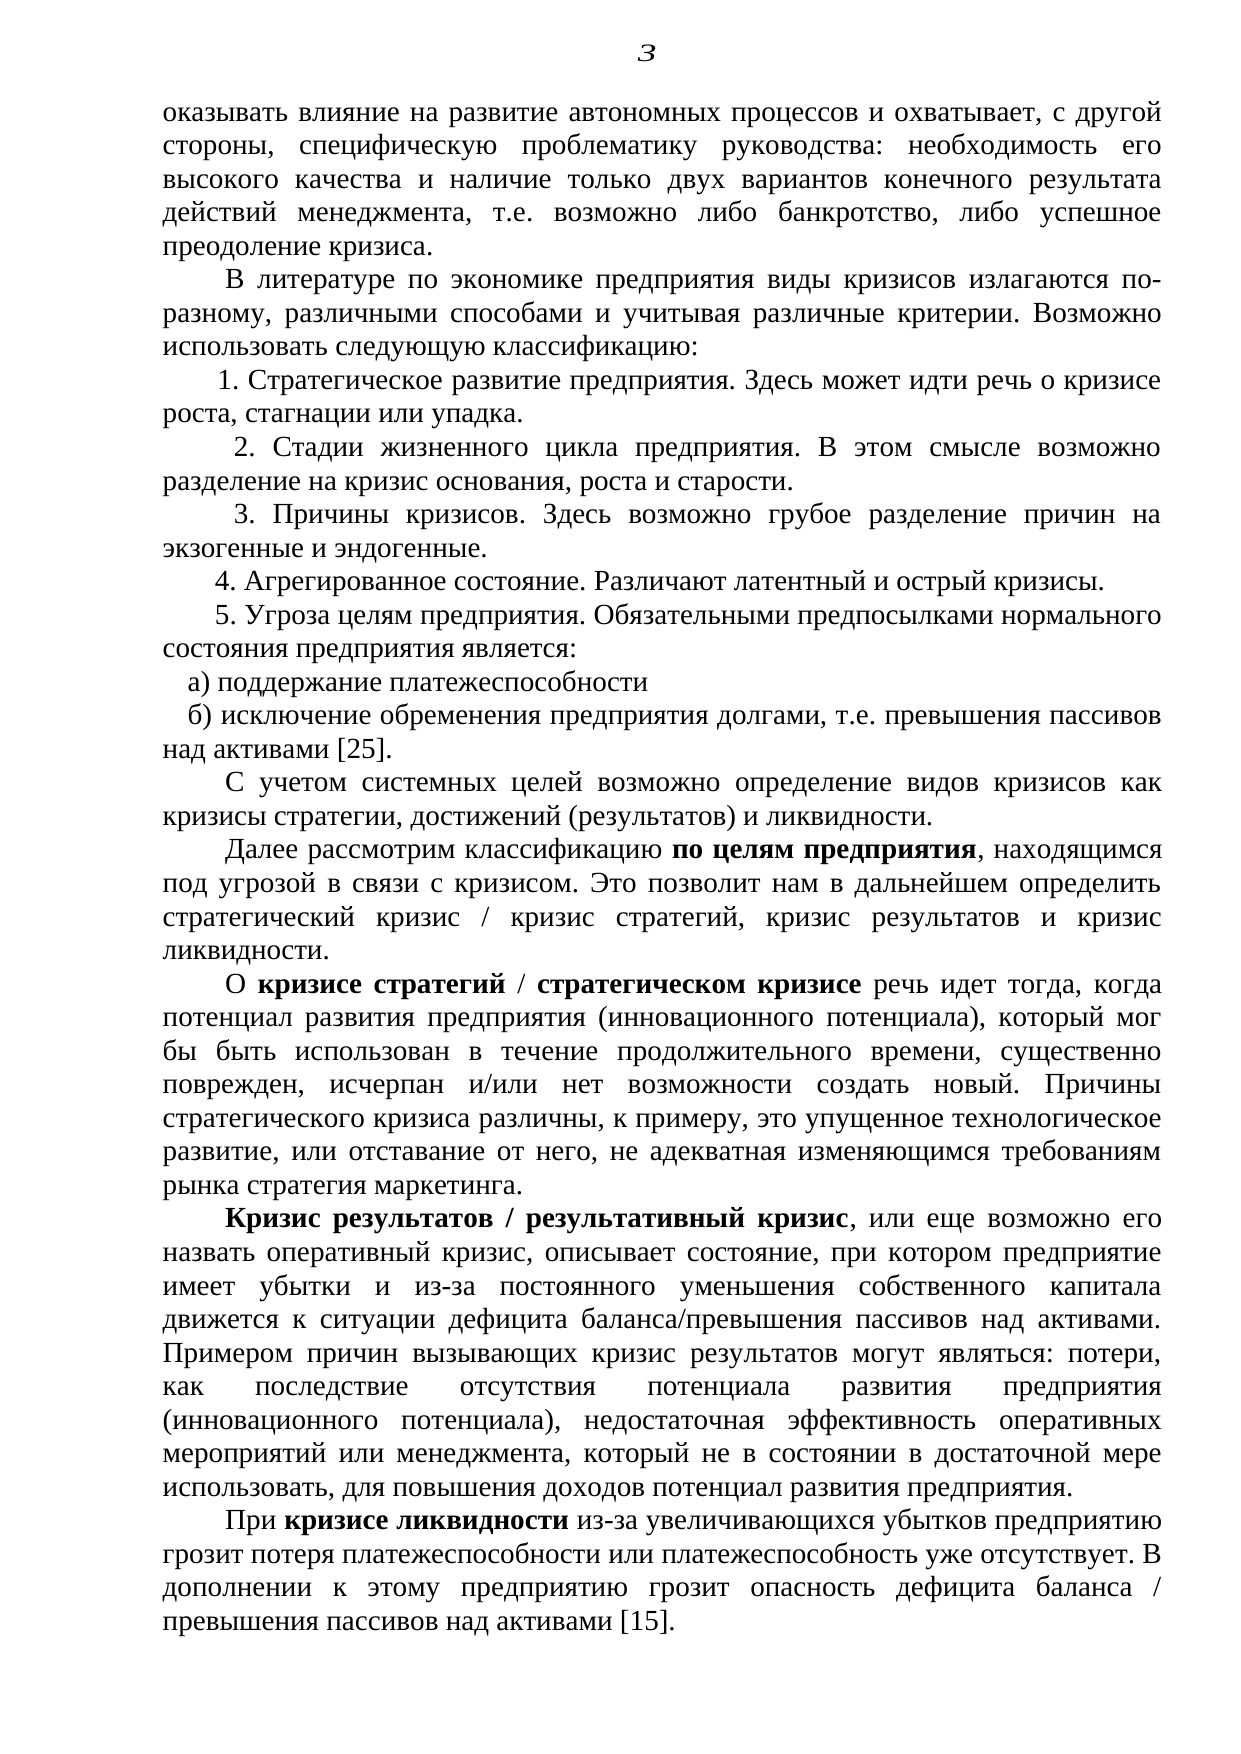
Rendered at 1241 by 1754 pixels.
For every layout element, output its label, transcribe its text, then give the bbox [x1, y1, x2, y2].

text В литературе по экономике предприятия виды кризисов излагаются по-разному, различными способами и учитывая различные критерии. Возможно использовать следующую классификацию: [162, 261, 1162, 362]
text Далее рассмотрим классификацию по целям предприятия, находящимся под угрозой в связи с кризисом. Это позволит нам в дальнейшем определить стратегический кризис / кризис стратегий, кризис результатов и кризис ликвидности. [162, 832, 1162, 966]
text а) поддержание платежеспособности [162, 664, 1162, 697]
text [162, 94, 1162, 261]
text При кризисе ликвидности из-за увеличивающихся убытков предприятию грозит потеря платежеспособности или платежеспособность уже отсутствует. В дополнении к этому предприятию грозит опасность дефицита баланса / превышения пассивов над активами [15]. [162, 1502, 1162, 1637]
text О кризисе стратегий / стратегическом кризисе речь идет тогда, когда потенциал развития предприятия (инновационного потенциала), который мог бы быть использован в течение продолжительного времени, существенно поврежден, исчерпан и/или нет возможности создать новый. Причины стратегического кризиса различны, к примеру, это упущенное технологическое развитие, или отставание от него, не адекватная изменяющимся требованиям рынка стратегия маркетинга. [162, 966, 1162, 1201]
text 5. Угроза целям предприятия. Обязательными предпосылками нормального состояния предприятия является: [162, 597, 1162, 664]
text С учетом системных целей возможно определение видов кризисов как кризисы стратегии, достижений (результатов) и ликвидности. [162, 764, 1162, 832]
text 2. Стадии жизненного цикла предприятия. В этом смысле возможно разделение на кризис основания, роста и старости. [162, 429, 1162, 496]
text б) исключение обременения предприятия долгами, т.е. превышения пассивов над активами [25]. [162, 697, 1162, 764]
text Кризис результатов / результативный кризис, или еще возможно его назвать оперативный кризис, описывает состояние, при котором предприятие имеет убытки и из-за постоянного уменьшения собственного капитала движется к ситуации дефицита баланса/превышения пассивов над активами. Примером причин вызывающих кризис результатов могут являться: потери, как последствие отсутствия потенциала развития предприятия (инновационного потенциала), недостаточная эффективность оперативных мероприятий или менеджмента, который не в состоянии в достаточной мере использовать, для повышения доходов потенциал развития предприятия. [162, 1201, 1162, 1502]
text 3. Причины кризисов. Здесь возможно грубое разделение причин на экзогенные и эндогенные. [162, 496, 1162, 563]
text 4. Агрегированное состояние. Различают латентный и острый кризисы. [162, 563, 1162, 597]
text 1. Стратегическое развитие предприятия. Здесь может идти речь о кризисе роста, стагнации или упадка. [162, 362, 1162, 429]
